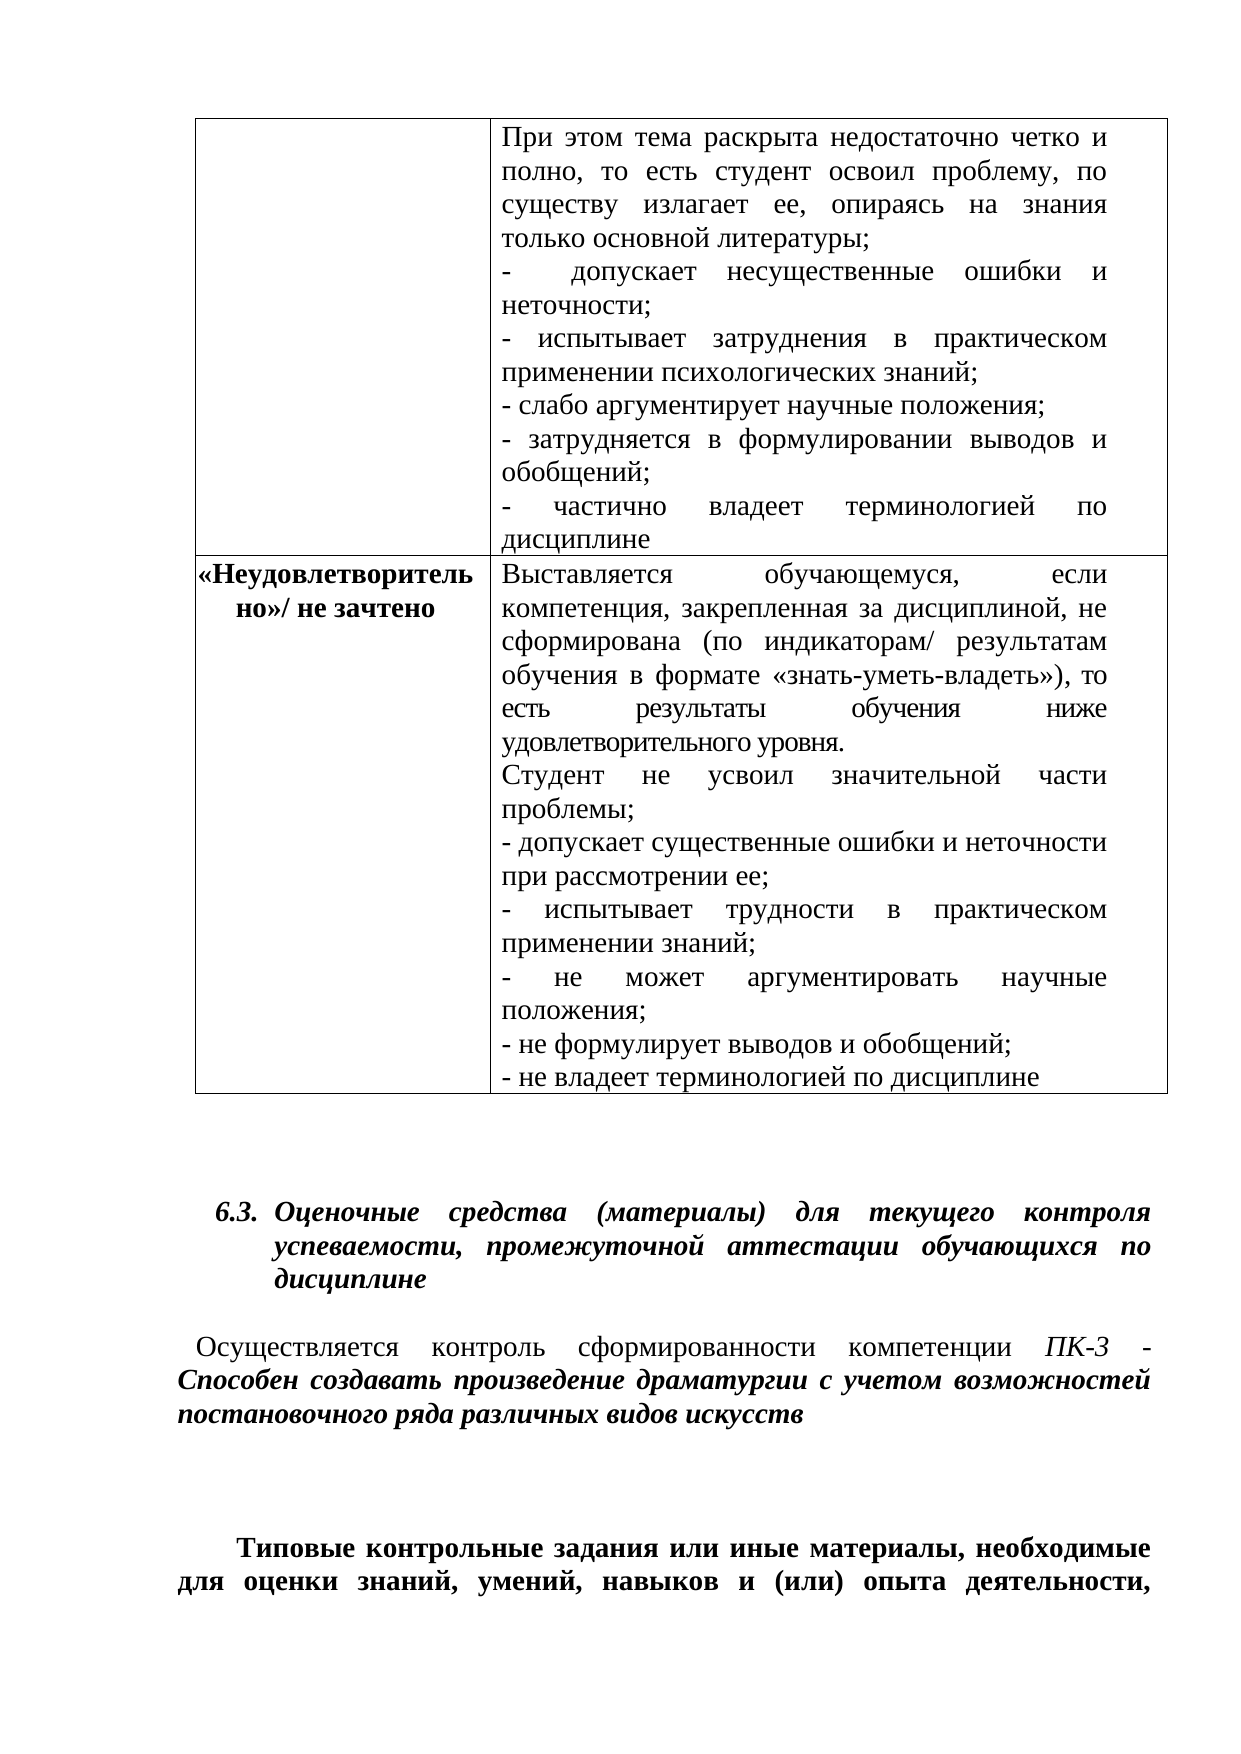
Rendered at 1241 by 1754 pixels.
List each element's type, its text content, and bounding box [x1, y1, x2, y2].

list Оценочные средства (материалы) для текущего контроля успеваемости, промежуточной аттестации обучающихся по дисциплине [215, 1194, 1152, 1295]
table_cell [491, 119, 1167, 555]
table_cell Выставляется обучающемуся, если компетенция, закрепленная за дисциплиной, не сформирована (по индикаторам/ результатам обучения в формате «знать-уметь-владеть»), то есть результаты обучения ниже удовлетворительного уровня. Студент не усвоил значительной части проблемы; - допускает существенные ошибки и неточности при рассмотрении ее; - испытывает трудности в практическом применении знаний; - не может аргументировать научные положения; - не формулирует выводов и обобщений; - не владеет терминологией по дисциплине [491, 556, 1167, 1093]
table_cell «Неудовлетворительно»/ не зачтено [196, 556, 490, 1093]
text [177, 1530, 1152, 1597]
text Осуществляется контроль сформированности компетенции ПК-3 - Способен создавать произведение драматургии с учетом возможностей постановочного ряда различных видов искусств [177, 1329, 1152, 1429]
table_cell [196, 119, 490, 555]
